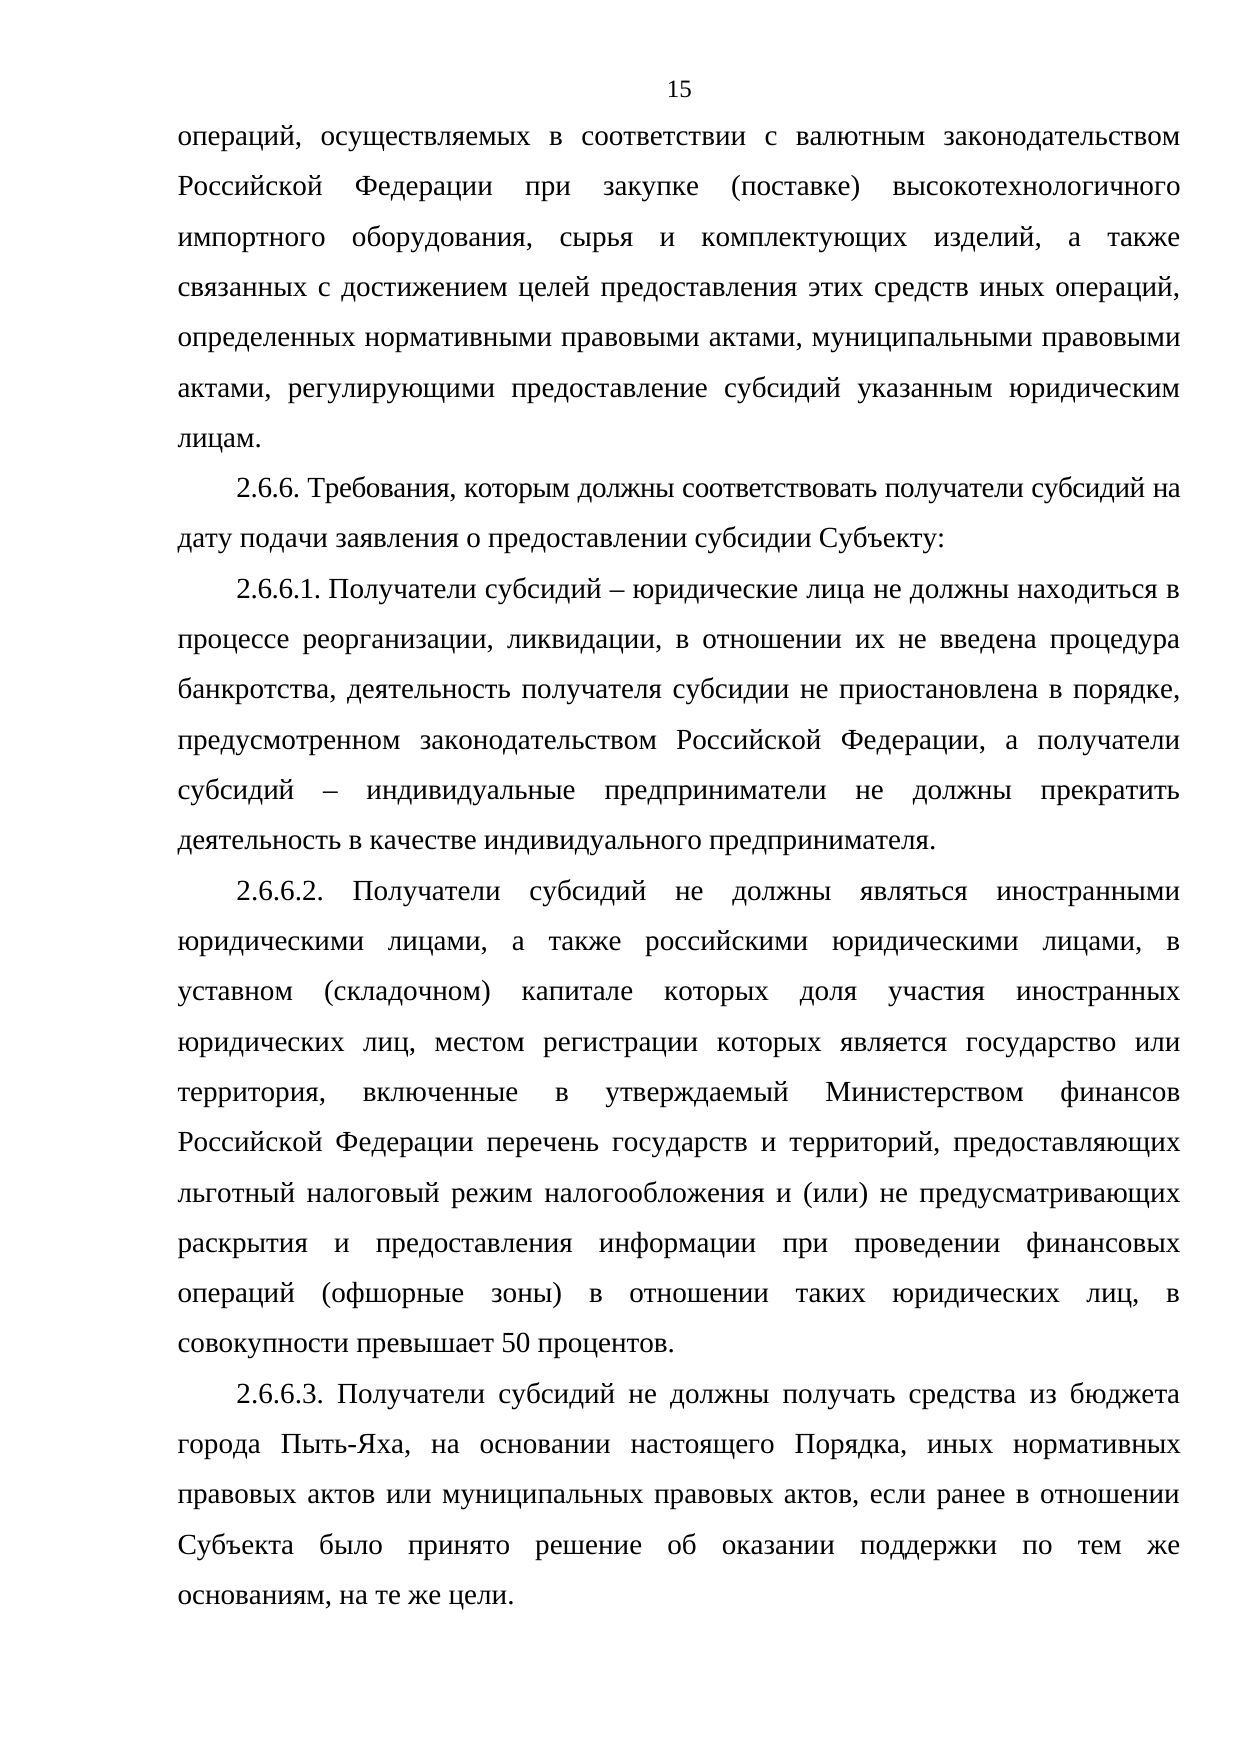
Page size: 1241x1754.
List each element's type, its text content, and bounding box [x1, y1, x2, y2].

text 2.6.6.3. Получатели субсидий не должны получать средства из бюджета города Пыть-Яха, на основании настоящего Порядка, иных нормативных правовых актов или муниципальных правовых актов, если ранее в отношении Субъекта было принято решение об оказании поддержки по тем же основаниям, на те же цели. [177, 1376, 1181, 1611]
text 2.6.6.1. Получатели субсидий – юридические лица не должны находиться в процессе реорганизации, ликвидации, в отношении их не введена процедура банкротства, деятельность получателя субсидии не приостановлена в порядке, предусмотренном законодательством Российской Федерации, а получатели субсидий – индивидуальные предприниматели не должны прекратить деятельность в качестве индивидуального предпринимателя. [177, 571, 1181, 856]
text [177, 118, 1181, 453]
text 2.6.6. Требования, которым должны соответствовать получатели субсидий на дату подачи заявления о предоставлении субсидии Субъекту: [177, 470, 1181, 554]
text 2.6.6.2. Получатели субсидий не должны являться иностранными юридическими лицами, а также российскими юридическими лицами, в уставном (складочном) капитале которых доля участия иностранных юридических лиц, местом регистрации которых является государство или территория, включенные в утверждаемый Министерством финансов Российской Федерации перечень государств и территорий, предоставляющих льготный налоговый режим налогообложения и (или) не предусматривающих раскрытия и предоставления информации при проведении финансовых операций (офшорные зоны) в отношении таких юридических лиц, в совокупности превышает 50 процентов. [177, 873, 1181, 1359]
